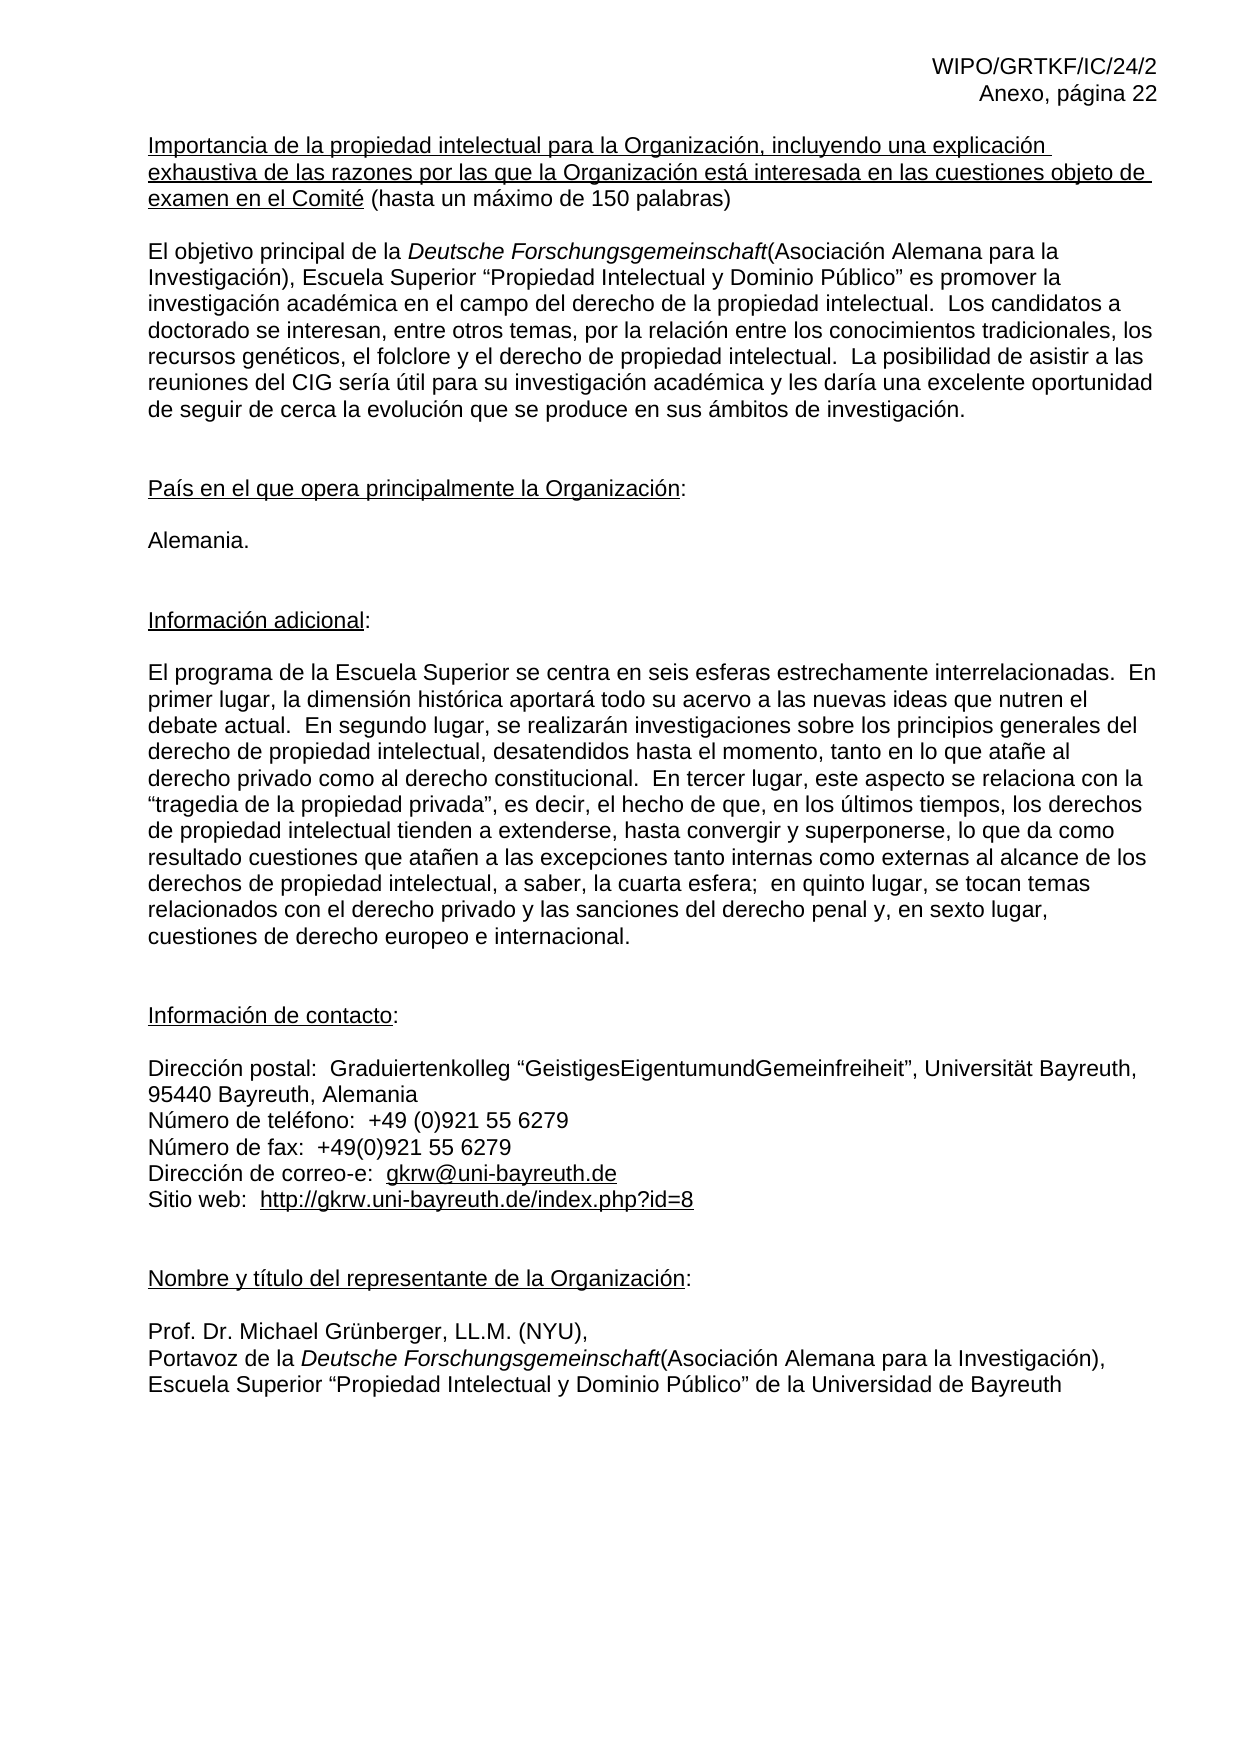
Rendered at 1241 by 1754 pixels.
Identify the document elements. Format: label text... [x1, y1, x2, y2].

text Importancia de la propiedad intelectual para la Organización, incluyendo una explicación exhaustiva de las razones por las que la Organización está interesada en las cuestiones objeto de examen en el Comité (hasta un máximo de 150 palabras) [148, 132, 1157, 211]
text Dirección postal: Graduiertenkolleg “GeistigesEigentumundGemeinfreiheit”, Universität Bayreuth, 95440 Bayreuth, Alemania [148, 1054, 1157, 1107]
text Información adicional: [148, 607, 1157, 633]
text Prof. Dr. Michael Grünberger, LL.M. (NYU), [148, 1318, 1157, 1344]
text Número de fax: +49(0)921 55 6279 [148, 1134, 1157, 1160]
text Dirección de correo-e: gkrw@uni-bayreuth.de [148, 1160, 1157, 1186]
text Nombre y título del representante de la Organización: [148, 1265, 1157, 1292]
text Número de teléfono: +49 (0)921 55 6279 [148, 1107, 1157, 1134]
text Portavoz de la Deutsche Forschungsgemeinschaft(Asociación Alemana para la Investigación), Escuela Superior “Propiedad Intelectual y Dominio Público” de la Universidad de Bayreuth [148, 1344, 1157, 1397]
text País en el que opera principalmente la Organización: [148, 475, 1157, 501]
text El programa de la Escuela Superior se centra en seis esferas estrechamente interrelacionadas. En primer lugar, la dimensión histórica aportará todo su acervo a las nuevas ideas que nutren el debate actual. En segundo lugar, se realizarán investigaciones sobre los principios generales del derecho de propiedad intelectual, desatendidos hasta el momento, tanto en lo que atañe al derecho privado como al derecho constitucional. En tercer lugar, este aspecto se relaciona con la “tragedia de la propiedad privada”, es decir, el hecho de que, en los últimos tiempos, los derechos de propiedad intelectual tienden a extenderse, hasta convergir y superponerse, lo que da como resultado cuestiones que atañen a las excepciones tanto internas como externas al alcance de los derechos de propiedad intelectual, a saber, la cuarta esfera; en quinto lugar, se tocan temas relacionados con el derecho privado y las sanciones del derecho penal y, en sexto lugar, cuestiones de derecho europeo e internacional. [148, 659, 1157, 949]
text Sitio web: http://gkrw.uni-bayreuth.de/index.php?id=8 [148, 1186, 1157, 1213]
text Alemania. [148, 527, 1157, 554]
text Información de contacto: [148, 1002, 1157, 1028]
text El objetivo principal de la Deutsche Forschungsgemeinschaft(Asociación Alemana para la Investigación), Escuela Superior “Propiedad Intelectual y Dominio Público” es promover la investigación académica en el campo del derecho de la propiedad intelectual. Los candidatos a doctorado se interesan, entre otros temas, por la relación entre los conocimientos tradicionales, los recursos genéticos, el folclore y el derecho de propiedad intelectual. La posibilidad de asistir a las reuniones del CIG sería útil para su investigación académica y les daría una excelente oportunidad de seguir de cerca la evolución que se produce en sus ámbitos de investigación. [148, 238, 1157, 422]
